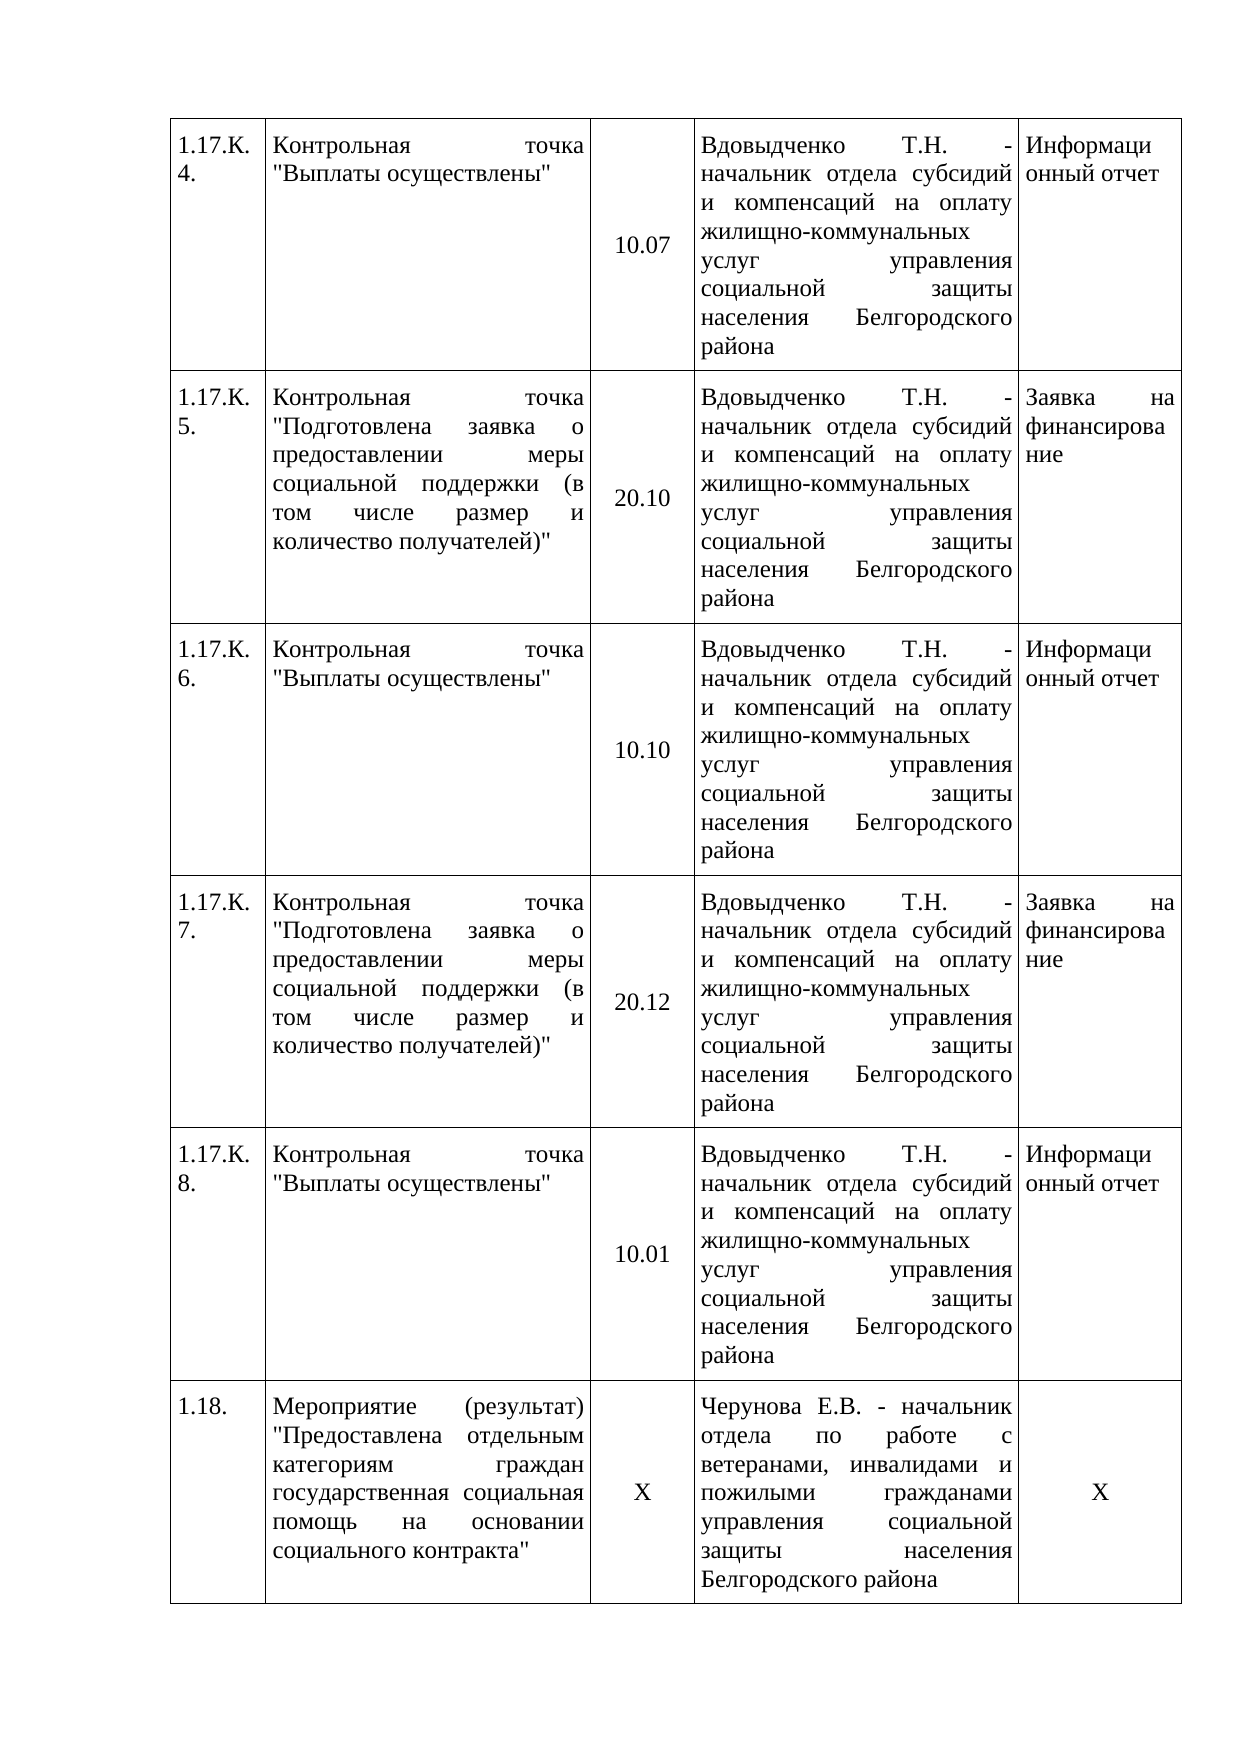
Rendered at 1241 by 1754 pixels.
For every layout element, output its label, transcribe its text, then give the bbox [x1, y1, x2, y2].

table_cell Информаци онный отчет [1019, 119, 1181, 370]
table_cell Информаци онный отчет [1019, 624, 1181, 875]
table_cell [695, 119, 1018, 370]
table_cell 1.17.К.6. [171, 624, 265, 875]
table_cell Информаци онный отчет [1019, 1128, 1181, 1379]
table_cell 1.17.К.7. [171, 876, 265, 1127]
table_cell Мероприятие (результат) "Предоставлена отдельным категориям граждан государственная социальная помощь на основании социального контракта" [266, 1381, 590, 1603]
table_cell 1.17.К.5. [171, 371, 265, 623]
table_cell Контрольная точка "Выплаты осуществлены" [266, 624, 590, 875]
table_cell X [1019, 1381, 1181, 1603]
table_cell 1.18. [171, 1381, 265, 1603]
table_cell Контрольная точка "Подготовлена заявка о предоставлении меры социальной поддержки (в том числе размер и количество получателей)" [266, 371, 590, 623]
table_cell 1.17.К.4. [171, 119, 265, 370]
table_cell Контрольная точка "Выплаты осуществлены" [266, 1128, 590, 1379]
table_cell 1.17.К.8. [171, 1128, 265, 1379]
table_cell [695, 1381, 1018, 1603]
table_cell Заявка на финансирование [1019, 371, 1181, 623]
table_cell 10.10 [591, 624, 694, 875]
table_cell 10.01 [591, 1128, 694, 1379]
table_cell 20.12 [591, 876, 694, 1127]
table_cell Контрольная точка "Выплаты осуществлены" [266, 119, 590, 370]
table_cell Заявка на финансирование [1019, 876, 1181, 1127]
table_cell X [591, 1381, 694, 1603]
table_cell Контрольная точка "Подготовлена заявка о предоставлении меры социальной поддержки (в том числе размер и количество получателей)" [266, 876, 590, 1127]
table_cell 20.10 [591, 371, 694, 623]
table_cell 10.07 [591, 119, 694, 370]
